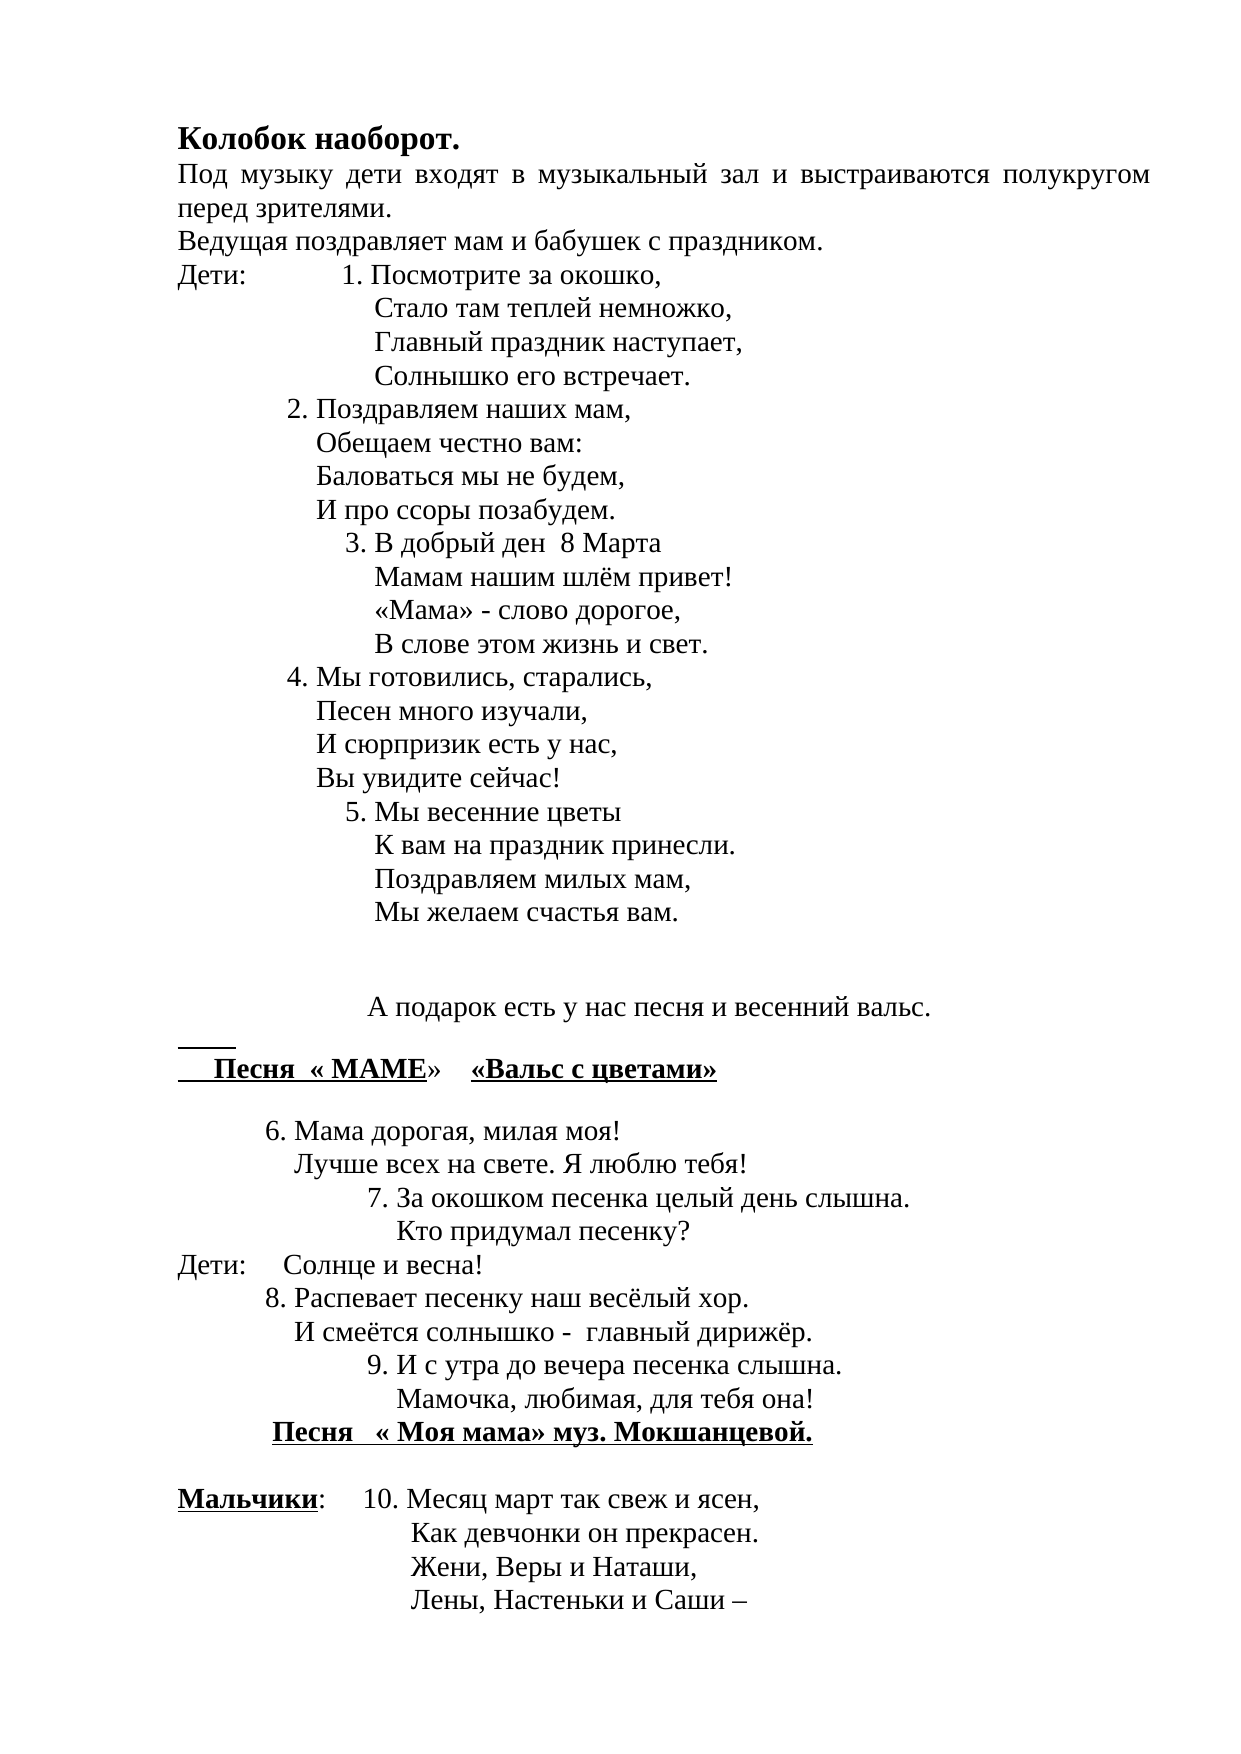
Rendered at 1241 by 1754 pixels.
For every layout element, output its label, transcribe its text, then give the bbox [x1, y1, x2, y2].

text Под музыку дети входят в музыкальный зал и выстраиваются полукругом перед зрителями. [177, 156, 1152, 223]
text 6. Мама дорогая, милая моя! [177, 1113, 1152, 1146]
text 5. Мы весенние цветы [177, 794, 1152, 827]
text Лучше всех на свете. Я люблю тебя! [177, 1146, 1152, 1180]
text 3. В добрый ден 8 Марта [177, 525, 1152, 559]
text Лены, Настеньки и Саши – [177, 1582, 1152, 1616]
text К вам на праздник принесли. [177, 827, 1152, 861]
text Песен много изучали, [177, 693, 1152, 727]
text Как девчонки он прекрасен. [177, 1515, 1152, 1549]
text Мы желаем счастья вам. [177, 894, 1152, 928]
text Мамам нашим шлём привет! [177, 559, 1152, 592]
text «Мама» - слово дорогое, [177, 592, 1152, 626]
text Солнышко его встречает. [177, 358, 1152, 391]
text Мальчики: 10. Месяц март так свеж и ясен, [177, 1482, 1152, 1515]
text И сюрпризик есть у нас, [177, 727, 1152, 760]
text Песня « МАМЕ» «Вальс с цветами» [177, 1051, 1152, 1084]
text 4. Мы готовились, старались, [177, 659, 1152, 693]
text 8. Распевает песенку наш весёлый хор. [177, 1280, 1152, 1314]
text Баловаться мы не будем, [177, 458, 1152, 492]
text А подарок есть у нас песня и весенний вальс. [177, 989, 1152, 1023]
text Стало там теплей немножко, [177, 291, 1152, 324]
text Дети: 1. Посмотрите за окошко, [177, 257, 1152, 291]
text И про ссоры позабудем. [177, 492, 1152, 525]
text И смеётся солнышко - главный дирижёр. [177, 1314, 1152, 1347]
text 7. За окошком песенка целый день слышна. [177, 1180, 1152, 1213]
text Поздравляем милых мам, [177, 861, 1152, 894]
text Песня « Моя мама» муз. Мокшанцевой. [177, 1414, 1152, 1448]
text 9. И с утра до вечера песенка слышна. [177, 1347, 1152, 1381]
text Обещаем честно вам: [177, 425, 1152, 458]
text 2. Поздравляем наших мам, [177, 391, 1152, 425]
text Дети: Солнце и весна! [177, 1247, 1152, 1280]
text В слове этом жизнь и свет. [177, 626, 1152, 659]
text Кто придумал песенку? [177, 1213, 1152, 1247]
text Мамочка, любимая, для тебя она! [177, 1381, 1152, 1414]
text Колобок наоборот. [177, 118, 1152, 156]
text Ведущая поздравляет мам и бабушек с праздником. [177, 223, 1152, 257]
text Жени, Веры и Наташи, [177, 1549, 1152, 1582]
text Вы увидите сейчас! [177, 760, 1152, 794]
text Главный праздник наступает, [177, 324, 1152, 358]
